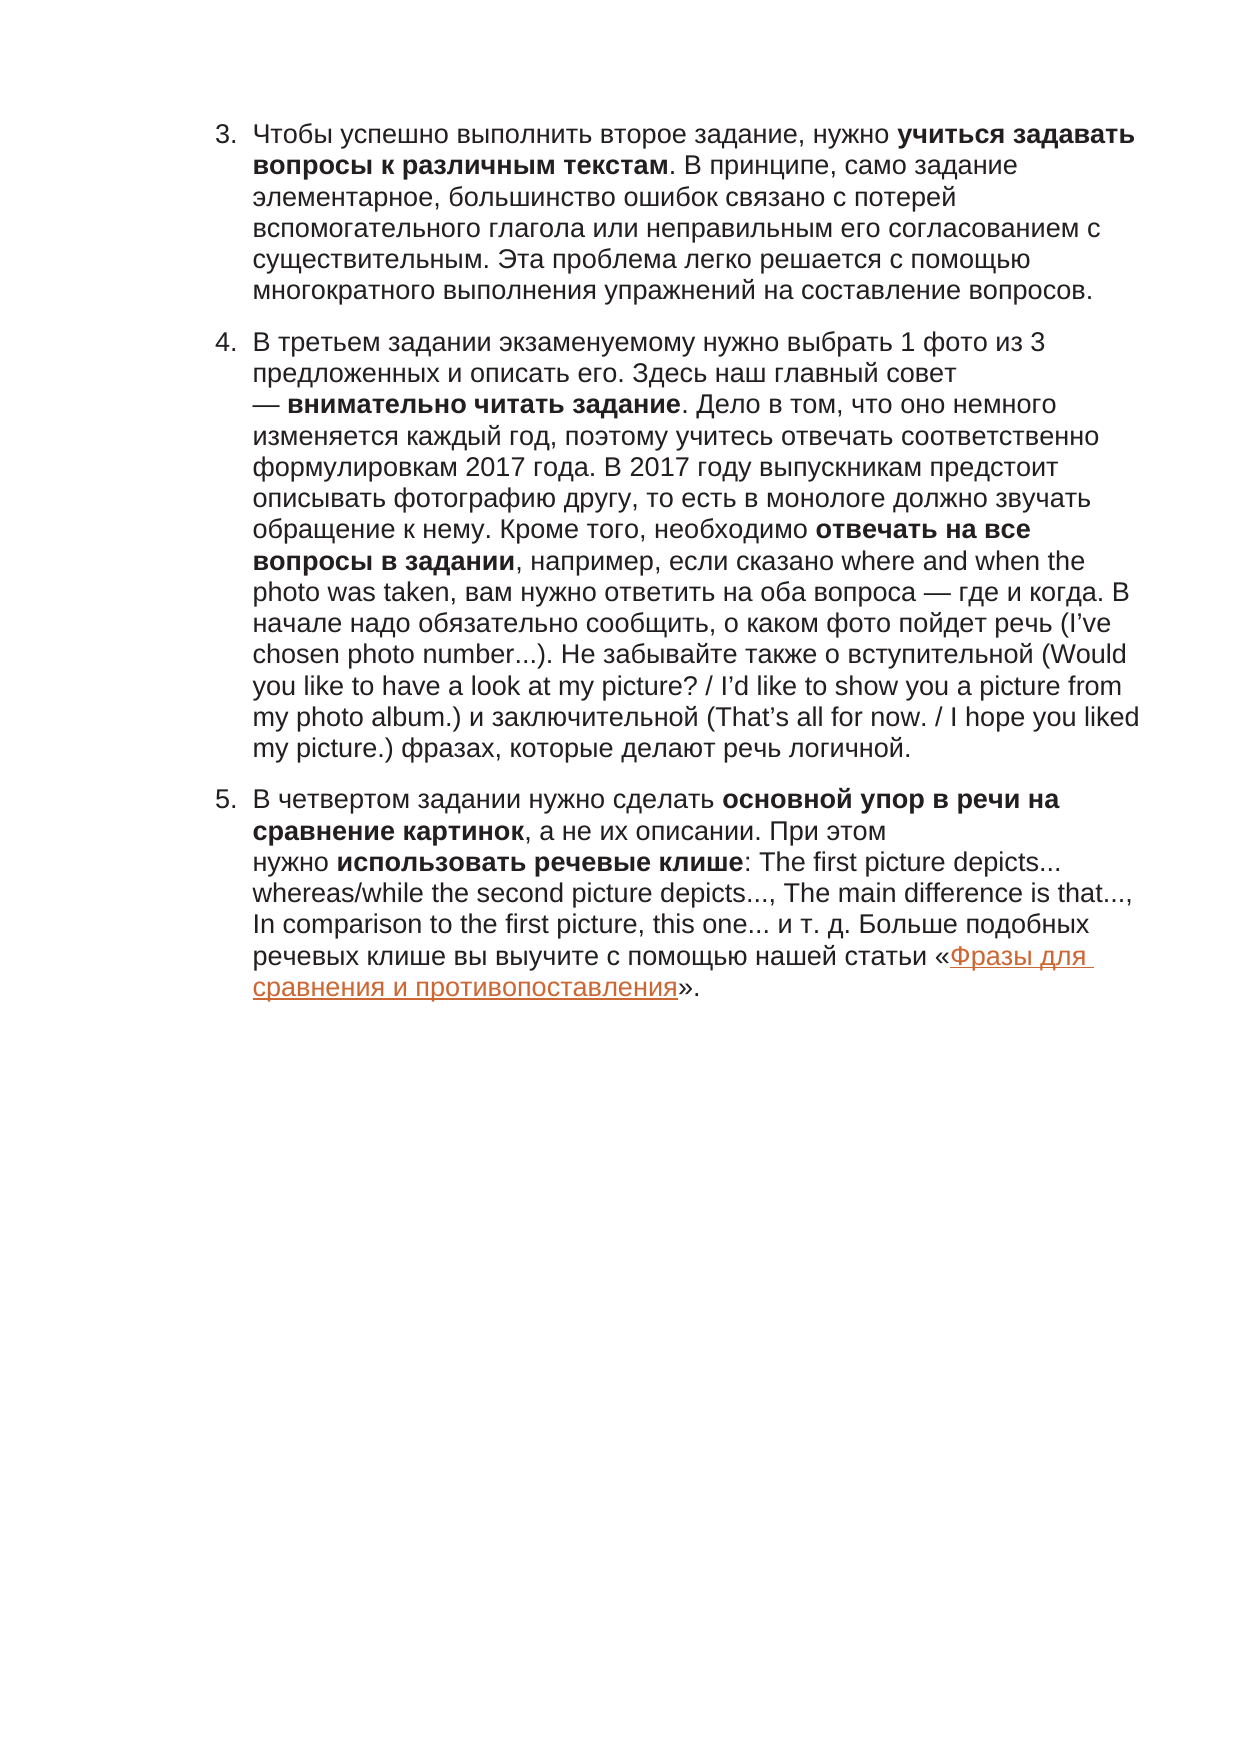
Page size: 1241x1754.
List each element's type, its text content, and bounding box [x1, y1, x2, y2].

list В третьем задании экзаменуемому нужно выбрать 1 фото из 3 предложенных и описать его. Здесь наш главный совет — внимательно читать задание. Дело в том, что оно немного изменяется каждый год, поэтому учитесь отвечать соответственно формулировкам 2017 года. В 2017 году выпускникам предстоит описывать фотографию другу, то есть в монологе должно звучать обращение к нему. Кроме того, необходимо отвечать на все вопросы в задании, например, если сказано where and when the photo was taken, вам нужно ответить на оба вопроса — где и когда. В начале надо обязательно сообщить, о каком фото пойдет речь (I’ve chosen photo number...). Не забывайте также о вступительной (Would you like to have a look at my picture? / I’d like to show you a picture from my photo album.) и заключительной (That’s all for now. / I hope you liked my picture.) фразах, которые делают речь логичной. [215, 326, 1152, 763]
list В четвертом задании нужно сделать основной упор в речи на сравнение картинок, а не их описании. При этом нужно использовать речевые клише: The first picture depicts... whereas/while the second picture depicts..., The main difference is that..., In comparison to the first picture, this one... и т. д. Больше подобных речевых клише вы выучите с помощью нашей статьи «Фразы для сравнения и противопоставления». [215, 783, 1152, 1002]
list Чтобы успешно выполнить второе задание, нужно учиться задавать вопросы к различным текстам. В принципе, само задание элементарное, большинство ошибок связано с потерей вспомогательного глагола или неправильным его согласованием с существительным. Эта проблема легко решается с помощью многократного выполнения упражнений на составление вопросов. [215, 118, 1152, 306]
